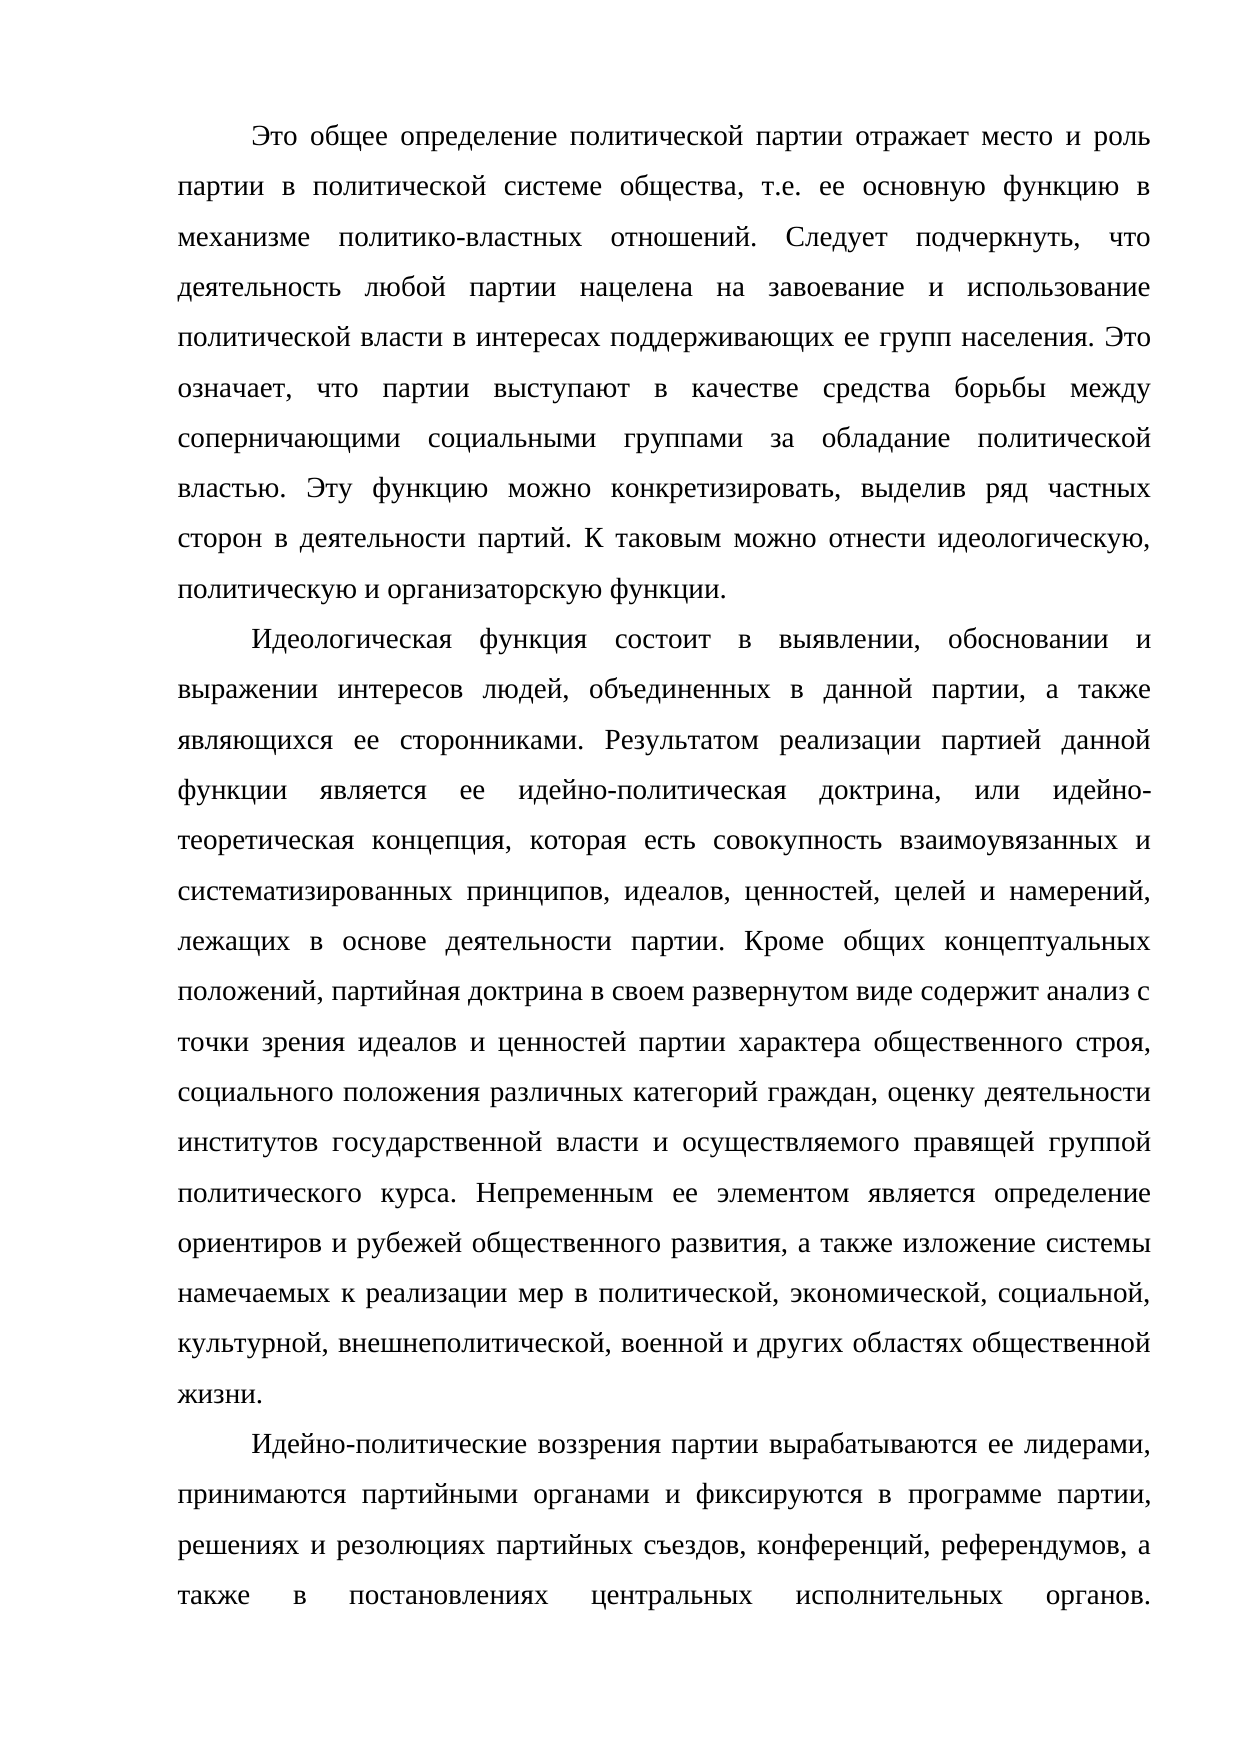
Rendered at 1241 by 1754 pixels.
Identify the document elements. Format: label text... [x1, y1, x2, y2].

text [177, 1426, 1152, 1611]
text Это общее определение политической партии отражает место и роль партии в политической системе общества, т.е. ее основную функцию в механизме политико-властных отношений. Следует подчеркнуть, что деятельность любой партии нацелена на завоевание и использование политической власти в интересах поддерживающих ее групп населения. Это означает, что партии выступают в качестве средства борьбы между соперничающими социальными группами за обладание политической властью. Эту функцию можно конкретизировать, выделив ряд частных сторон в деятельности партий. К таковым можно отнести идеологическую, политическую и организаторскую функции. [177, 118, 1152, 604]
text Идеологическая функция состоит в выявлении, обосновании и выражении интересов людей, объединенных в данной партии, а также являющихся ее сторонниками. Результатом реализации партией данной функции является ее идейно-политическая доктрина, или идейно-теоретическая концепция, которая есть совокупность взаимоувязанных и систематизированных принципов, идеалов, ценностей, целей и намерений, лежащих в основе деятельности партии. Кроме общих концептуальных положений, партийная доктрина в своем развернутом виде содержит анализ с точки зрения идеалов и ценностей партии характера общественного строя, социального положения различных категорий граждан, оценку деятельности институтов государственной власти и осуществляемого правящей группой политического курса. Непременным ее элементом является определение ориентиров и рубежей общественного развития, а также изложение системы намечаемых к реализации мер в политической, экономической, социальной, культурной, внешнеполитической, военной и других областях общественной жизни. [177, 621, 1152, 1409]
